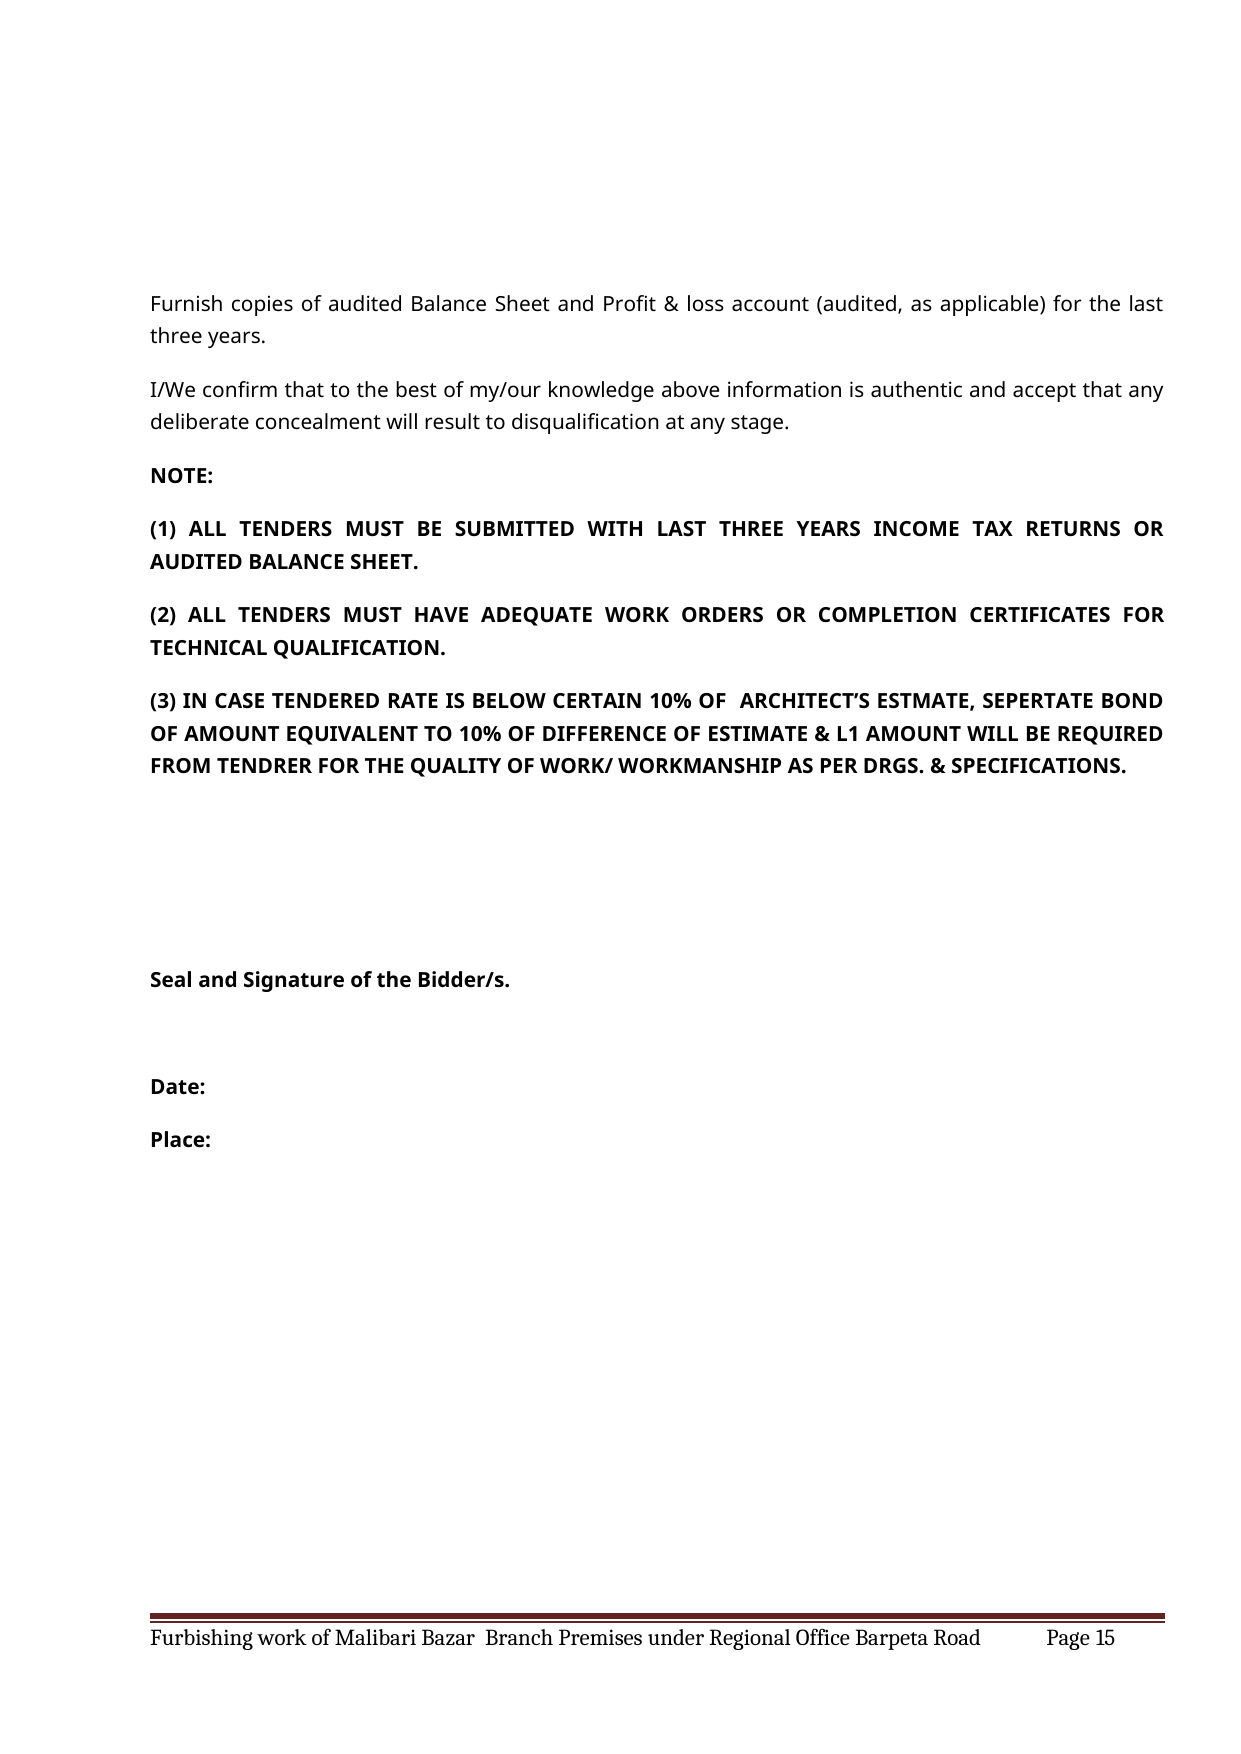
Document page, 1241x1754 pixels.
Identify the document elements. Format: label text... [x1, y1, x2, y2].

text NOTE: [150, 461, 1165, 489]
text (2) ALL TENDERS MUST HAVE ADEQUATE WORK ORDERS OR COMPLETION CERTIFICATES FOR TECHNICAL QUALIFICATION. [150, 600, 1165, 661]
text Furnish copies of audited Balance Sheet and Profit & loss account (audited, as applicable) for the last three years. [150, 289, 1165, 350]
text Place: [150, 1126, 1165, 1154]
text (1) ALL TENDERS MUST BE SUBMITTED WITH LAST THREE YEARS INCOME TAX RETURNS OR AUDITED BALANCE SHEET. [150, 514, 1165, 575]
text (3) IN CASE TENDERED RATE IS BELOW CERTAIN 10% OF ARCHITECT’S ESTMATE, SEPERTATE BOND OF AMOUNT EQUIVALENT TO 10% OF DIFFERENCE OF ESTIMATE & L1 AMOUNT WILL BE REQUIRED FROM TENDRER FOR THE QUALITY OF WORK/ WORKMANSHIP AS PER DRGS. & SPECIFICATIONS. [150, 686, 1165, 780]
text Seal and Signature of the Bidder/s. [150, 965, 1165, 994]
text I/We confirm that to the best of my/our knowledge above information is authentic and accept that any deliberate concealment will result to disqualification at any stage. [150, 375, 1165, 436]
text Date: [150, 1072, 1165, 1101]
